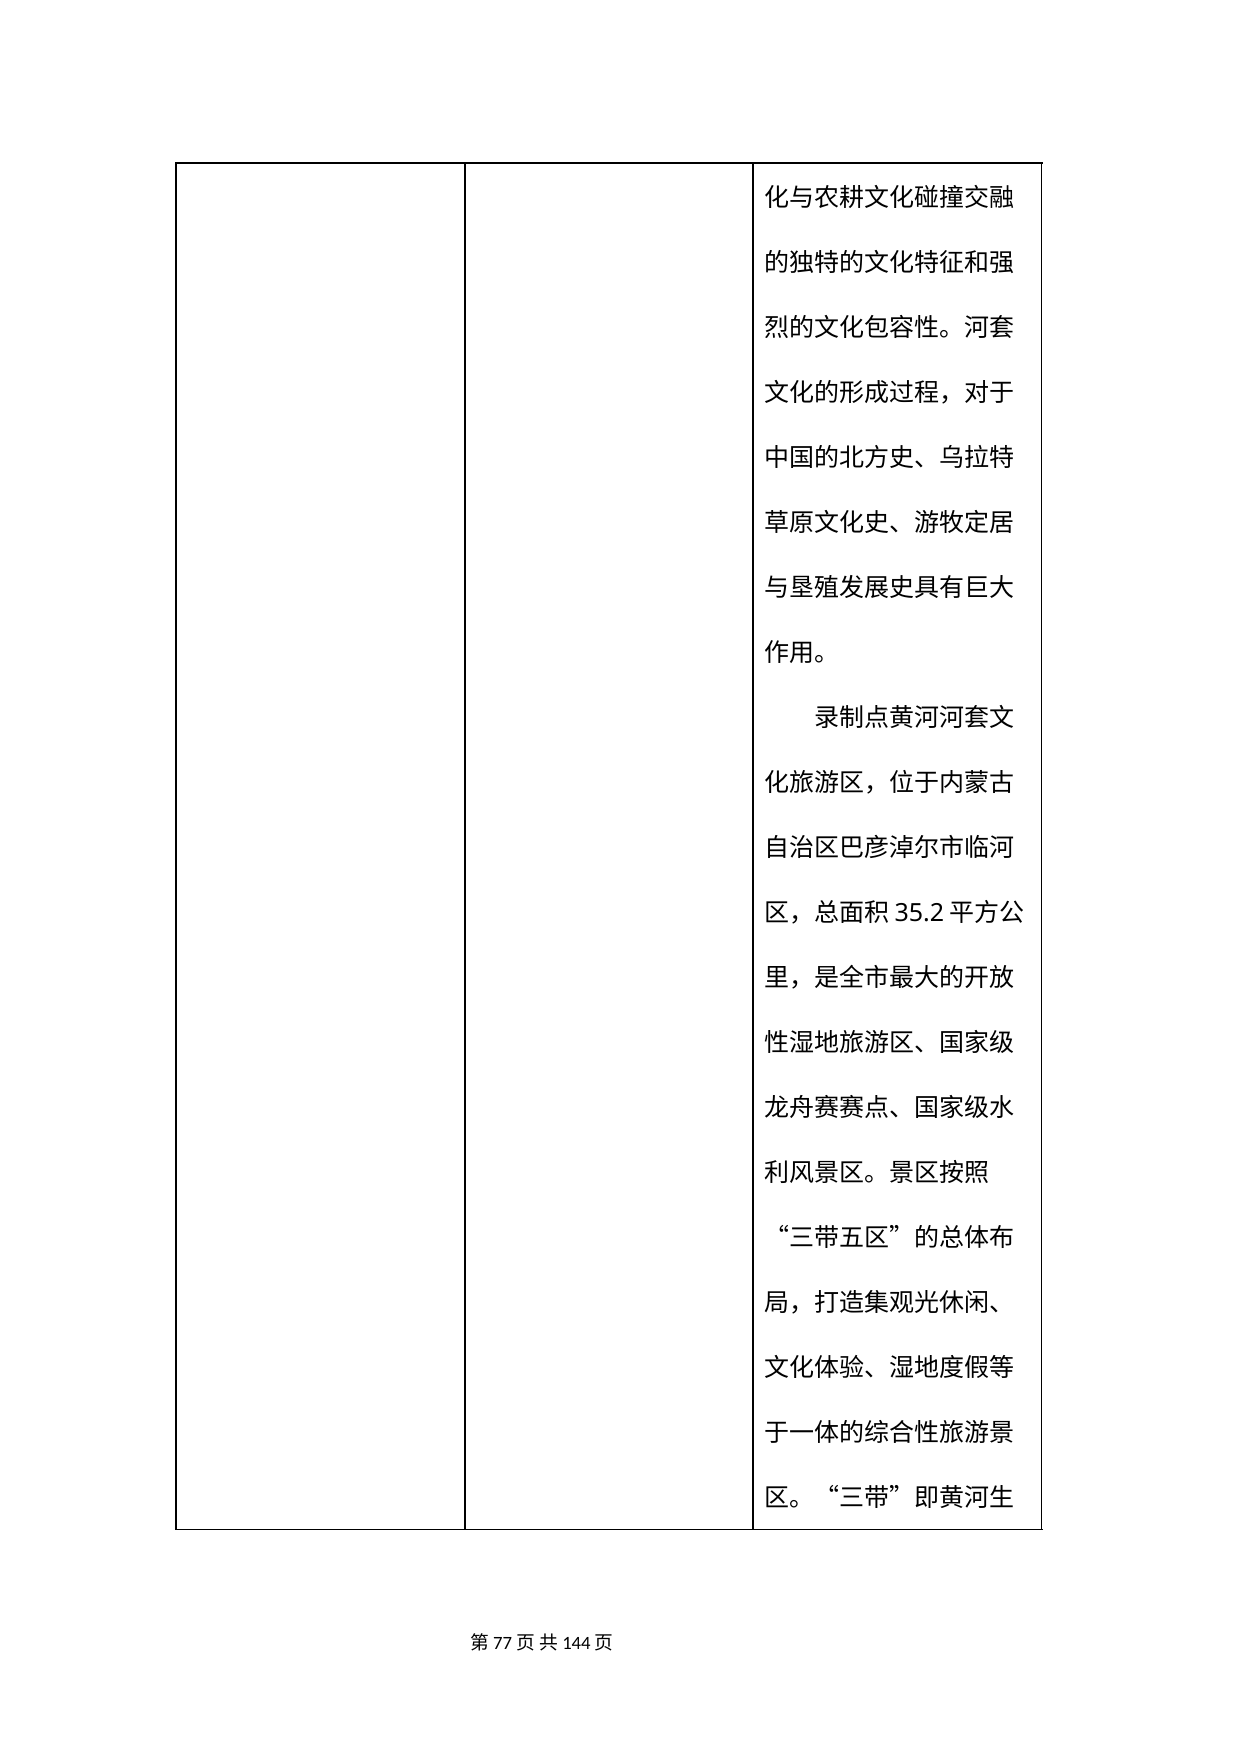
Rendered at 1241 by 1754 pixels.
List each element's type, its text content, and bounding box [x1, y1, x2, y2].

table_cell 1 [177, 164, 464, 1528]
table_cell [754, 164, 1041, 1528]
table_cell [466, 164, 752, 1528]
